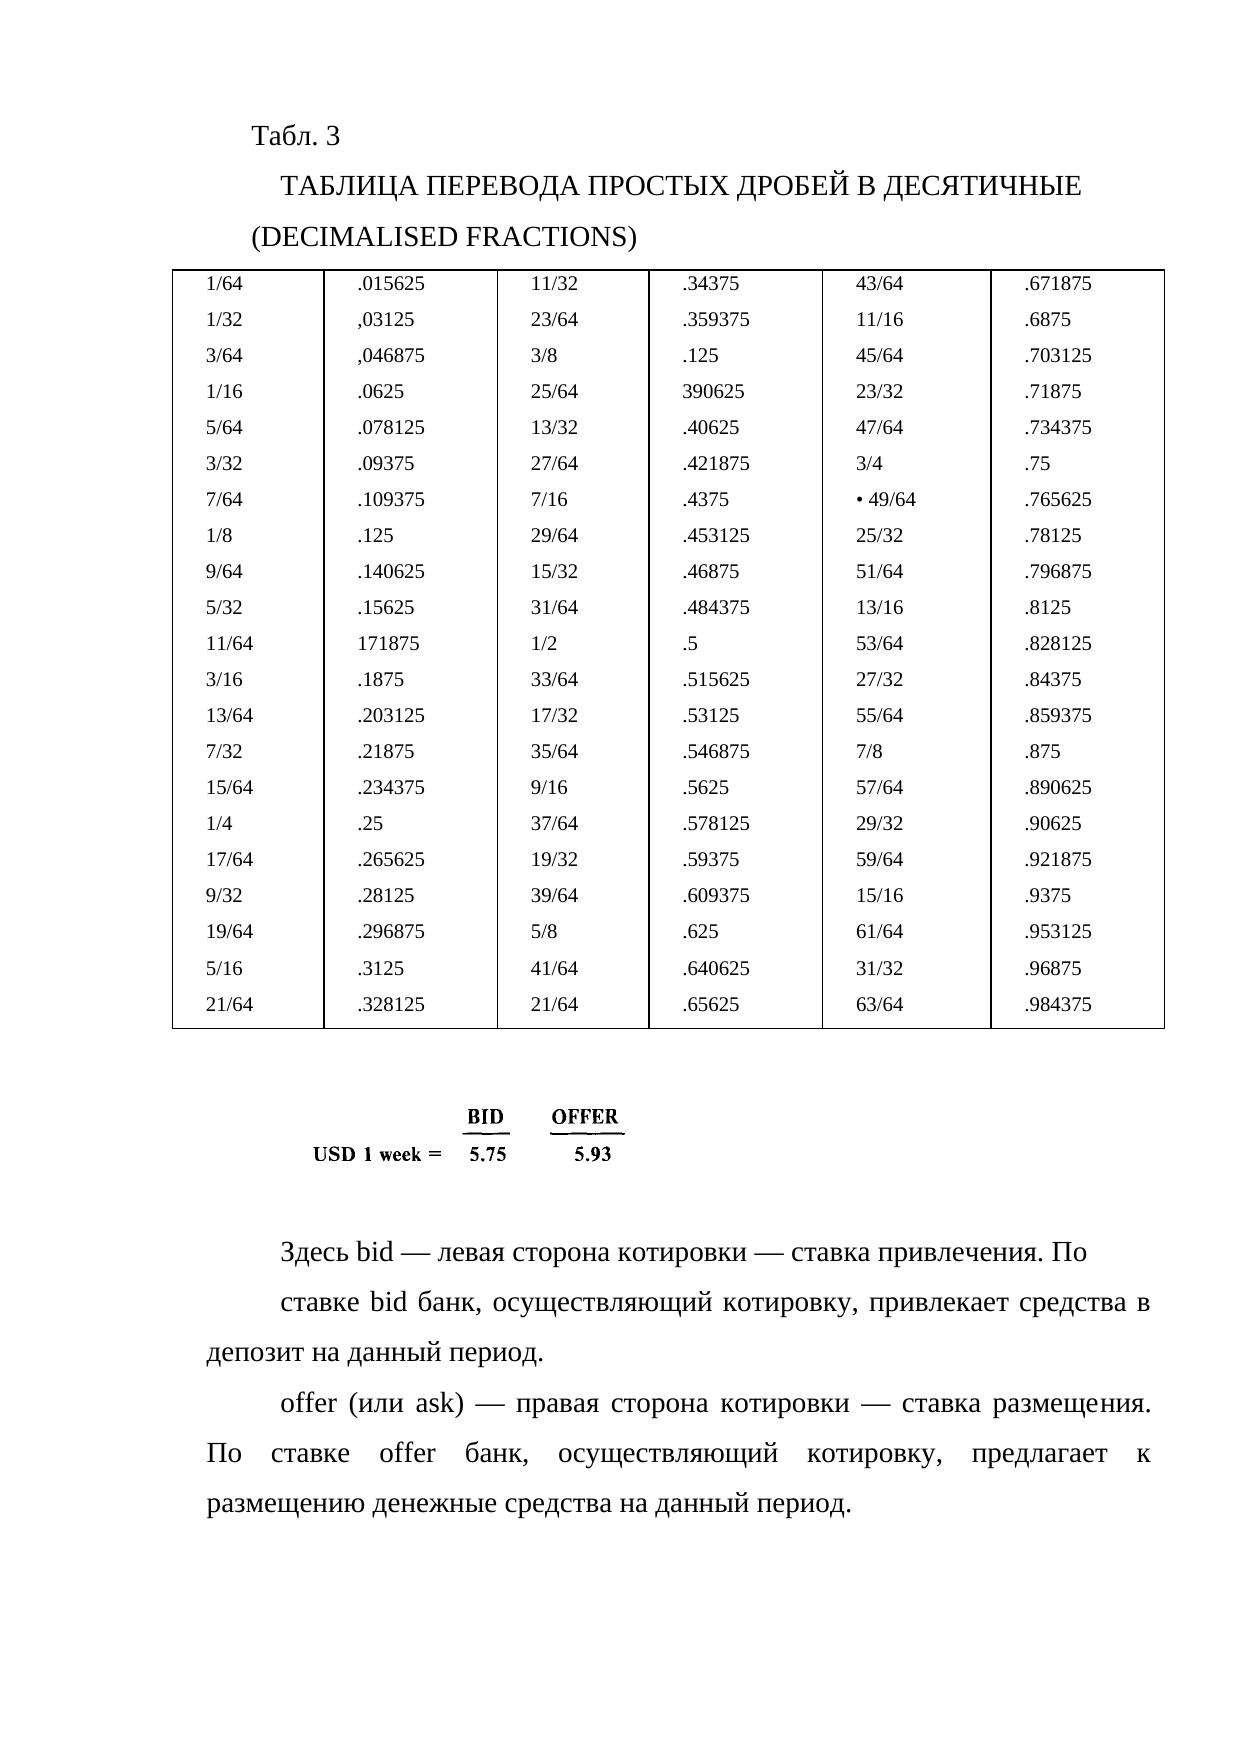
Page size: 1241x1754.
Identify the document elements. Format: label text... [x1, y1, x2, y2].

table_cell .09375 [325, 451, 497, 487]
text (DECIMALISED FRACTIONS) [177, 219, 1152, 252]
table_header 1/64 [173, 271, 323, 307]
table_cell .109375 [325, 487, 497, 523]
table_cell .296875 [325, 919, 497, 955]
table_cell .65625 [650, 991, 822, 1027]
table_cell 5/32 [173, 595, 323, 631]
table_cell .125 [650, 343, 822, 379]
table_cell 21/64 [498, 991, 648, 1027]
table_cell 5/16 [173, 955, 323, 991]
text Здесь bid — левая сторона котировки — ставка привлечения. По [206, 1234, 1152, 1267]
table_cell 5/8 [498, 919, 648, 955]
table_cell .453125 [650, 523, 822, 559]
table_cell 13/16 [823, 595, 990, 631]
table_cell .15625 [325, 595, 497, 631]
table_header 43/64 [823, 271, 990, 307]
table_cell .984375 [992, 991, 1164, 1027]
table_cell 33/64 [498, 667, 648, 703]
table_cell 59/64 [823, 847, 990, 883]
table_cell 15/16 [823, 883, 990, 919]
table_cell .3125 [325, 955, 497, 991]
table_cell 31/64 [498, 595, 648, 631]
table_cell .0625 [325, 379, 497, 415]
table_cell .6875 [992, 307, 1164, 343]
table_cell 13/64 [173, 703, 323, 739]
table_cell 3/4 [823, 451, 990, 487]
table_cell .40625 [650, 415, 822, 451]
table_cell 63/64 [823, 991, 990, 1027]
table_cell 7/8 [823, 739, 990, 775]
table_cell .859375 [992, 703, 1164, 739]
table_cell 19/32 [498, 847, 648, 883]
table_cell 17/64 [173, 847, 323, 883]
table_cell .59375 [650, 847, 822, 883]
table_cell 35/64 [498, 739, 648, 775]
table_cell 27/64 [498, 451, 648, 487]
table_cell 47/64 [823, 415, 990, 451]
table_cell 17/32 [498, 703, 648, 739]
table_cell .359375 [650, 307, 822, 343]
table_cell .640625 [650, 955, 822, 991]
table_cell .421875 [650, 451, 822, 487]
table_cell 51/64 [823, 559, 990, 595]
table_cell 3/8 [498, 343, 648, 379]
table_cell 171875 [325, 631, 497, 667]
table_cell .1875 [325, 667, 497, 703]
table_cell .890625 [992, 775, 1164, 811]
table_cell 7/64 [173, 487, 323, 523]
table_cell 29/32 [823, 811, 990, 847]
table_cell .546875 [650, 739, 822, 775]
table_cell .140625 [325, 559, 497, 595]
table_cell .203125 [325, 703, 497, 739]
table_cell .515625 [650, 667, 822, 703]
table_header 11/32 [498, 271, 648, 307]
table_cell 23/32 [823, 379, 990, 415]
table_cell 31/32 [823, 955, 990, 991]
table_cell 15/32 [498, 559, 648, 595]
table_cell .96875 [992, 955, 1164, 991]
table_cell 57/64 [823, 775, 990, 811]
table_cell 11/16 [823, 307, 990, 343]
table_cell 1/2 [498, 631, 648, 667]
table_cell 9/64 [173, 559, 323, 595]
table_cell 3/32 [173, 451, 323, 487]
table_cell .8125 [992, 595, 1164, 631]
table_cell .25 [325, 811, 497, 847]
table_cell .953125 [992, 919, 1164, 955]
text ставке bid банк, осуществляющий котировку, привлекает средства в депозит на данный период. [206, 1284, 1152, 1368]
table_cell .5625 [650, 775, 822, 811]
table_cell .28125 [325, 883, 497, 919]
table_cell .921875 [992, 847, 1164, 883]
text Табл. 3 [177, 118, 1152, 152]
table_cell .90625 [992, 811, 1164, 847]
table_header .015625 [325, 271, 497, 307]
table_cell .84375 [992, 667, 1164, 703]
table_cell .734375 [992, 415, 1164, 451]
table_cell • 49/64 [823, 487, 990, 523]
table_cell .578125 [650, 811, 822, 847]
table_cell ,046875 [325, 343, 497, 379]
table_cell 61/64 [823, 919, 990, 955]
text ТАБЛИЦА ПЕРЕВОДА ПРОСТЫХ ДРОБЕЙ В ДЕСЯТИЧНЫЕ [206, 168, 1152, 202]
table_cell .625 [650, 919, 822, 955]
table_cell 1/16 [173, 379, 323, 415]
table_cell 3/16 [173, 667, 323, 703]
table_cell 3/64 [173, 343, 323, 379]
table_cell .828125 [992, 631, 1164, 667]
table_cell 23/64 [498, 307, 648, 343]
table_cell .265625 [325, 847, 497, 883]
table_cell 9/32 [173, 883, 323, 919]
table_cell .765625 [992, 487, 1164, 523]
table_cell 13/32 [498, 415, 648, 451]
table_cell .328125 [325, 991, 497, 1027]
table_cell .5 [650, 631, 822, 667]
table_cell .75 [992, 451, 1164, 487]
picture [280, 1079, 645, 1172]
table_cell .234375 [325, 775, 497, 811]
table_cell .4375 [650, 487, 822, 523]
table_cell 11/64 [173, 631, 323, 667]
table_cell 15/64 [173, 775, 323, 811]
table_cell .46875 [650, 559, 822, 595]
table_cell 53/64 [823, 631, 990, 667]
table_cell 55/64 [823, 703, 990, 739]
table_cell .609375 [650, 883, 822, 919]
table_cell 1/8 [173, 523, 323, 559]
table_cell 45/64 [823, 343, 990, 379]
table_cell .703125 [992, 343, 1164, 379]
table_cell 7/32 [173, 739, 323, 775]
table_cell 7/16 [498, 487, 648, 523]
table_cell .21875 [325, 739, 497, 775]
table_cell 390625 [650, 379, 822, 415]
table_cell .484375 [650, 595, 822, 631]
table_cell .53125 [650, 703, 822, 739]
table_header .34375 [650, 271, 822, 307]
table_cell 27/32 [823, 667, 990, 703]
table_cell .875 [992, 739, 1164, 775]
table_cell 25/64 [498, 379, 648, 415]
table_cell .796875 [992, 559, 1164, 595]
text offer (или ask) — правая сторона котировки — ставка размещения. По ставке offer банк, осуществляющий котировку, предлагает к размещению денежные средства на данный период. [206, 1385, 1152, 1519]
table_cell .125 [325, 523, 497, 559]
table_cell .78125 [992, 523, 1164, 559]
table_cell 1/4 [173, 811, 323, 847]
table_cell 1/32 [173, 307, 323, 343]
table_cell 25/32 [823, 523, 990, 559]
table_cell 9/16 [498, 775, 648, 811]
table_cell .078125 [325, 415, 497, 451]
table_cell ,03125 [325, 307, 497, 343]
table_cell 21/64 [173, 991, 323, 1027]
table_cell 5/64 [173, 415, 323, 451]
table_cell .9375 [992, 883, 1164, 919]
table_cell 29/64 [498, 523, 648, 559]
table_cell 41/64 [498, 955, 648, 991]
table_cell .71875 [992, 379, 1164, 415]
table_header .671875 [992, 271, 1164, 307]
table_cell 39/64 [498, 883, 648, 919]
table_cell 37/64 [498, 811, 648, 847]
table_cell 19/64 [173, 919, 323, 955]
